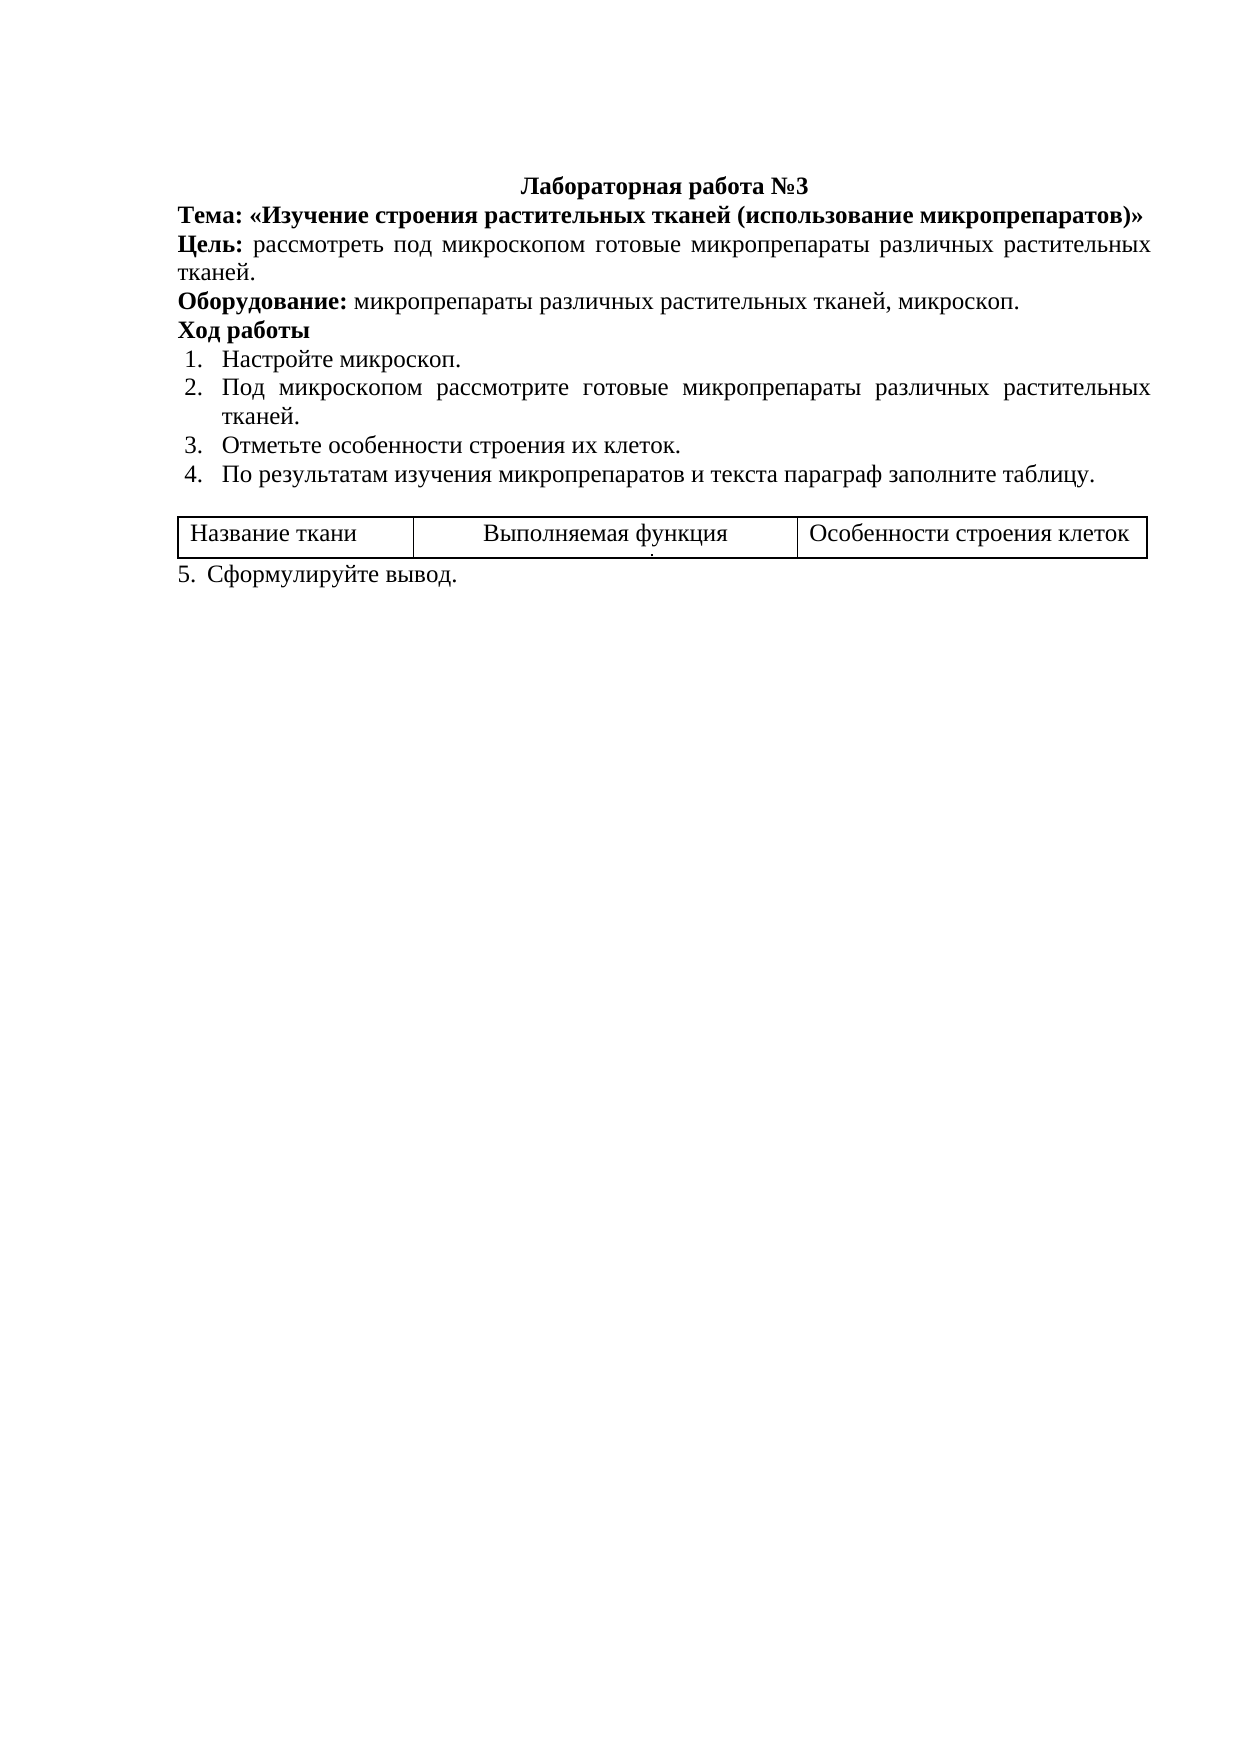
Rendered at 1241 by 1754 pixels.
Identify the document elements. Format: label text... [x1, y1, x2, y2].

list Сформулируйте вывод. [177, 559, 1152, 587]
text Оборудование: микропрепараты различных растительных тканей, микроскоп. [177, 286, 1152, 315]
table_header Название ткани [179, 518, 413, 556]
text Ход работы [177, 315, 1152, 344]
list Настройте микроскоп. [184, 344, 1152, 372]
text Цель: рассмотреть под микроскопом готовые микропрепараты различных растительных тканей. [177, 229, 1152, 286]
list Под микроскопом рассмотрите готовые микропрепараты различных растительных тканей. [184, 372, 1152, 430]
list Отметьте особенности строения их клеток. [184, 430, 1152, 459]
text Лабораторная работа №3 [177, 171, 1152, 200]
list По результатам изучения микропрепаратов и текста параграф заполните таблицу. [184, 459, 1152, 487]
table_header Особенности строения клеток [798, 518, 1146, 556]
text Тема: «Изучение строения растительных тканей (использование микропрепаратов)» [177, 200, 1152, 229]
table_header Выполняемая функция [414, 518, 797, 556]
